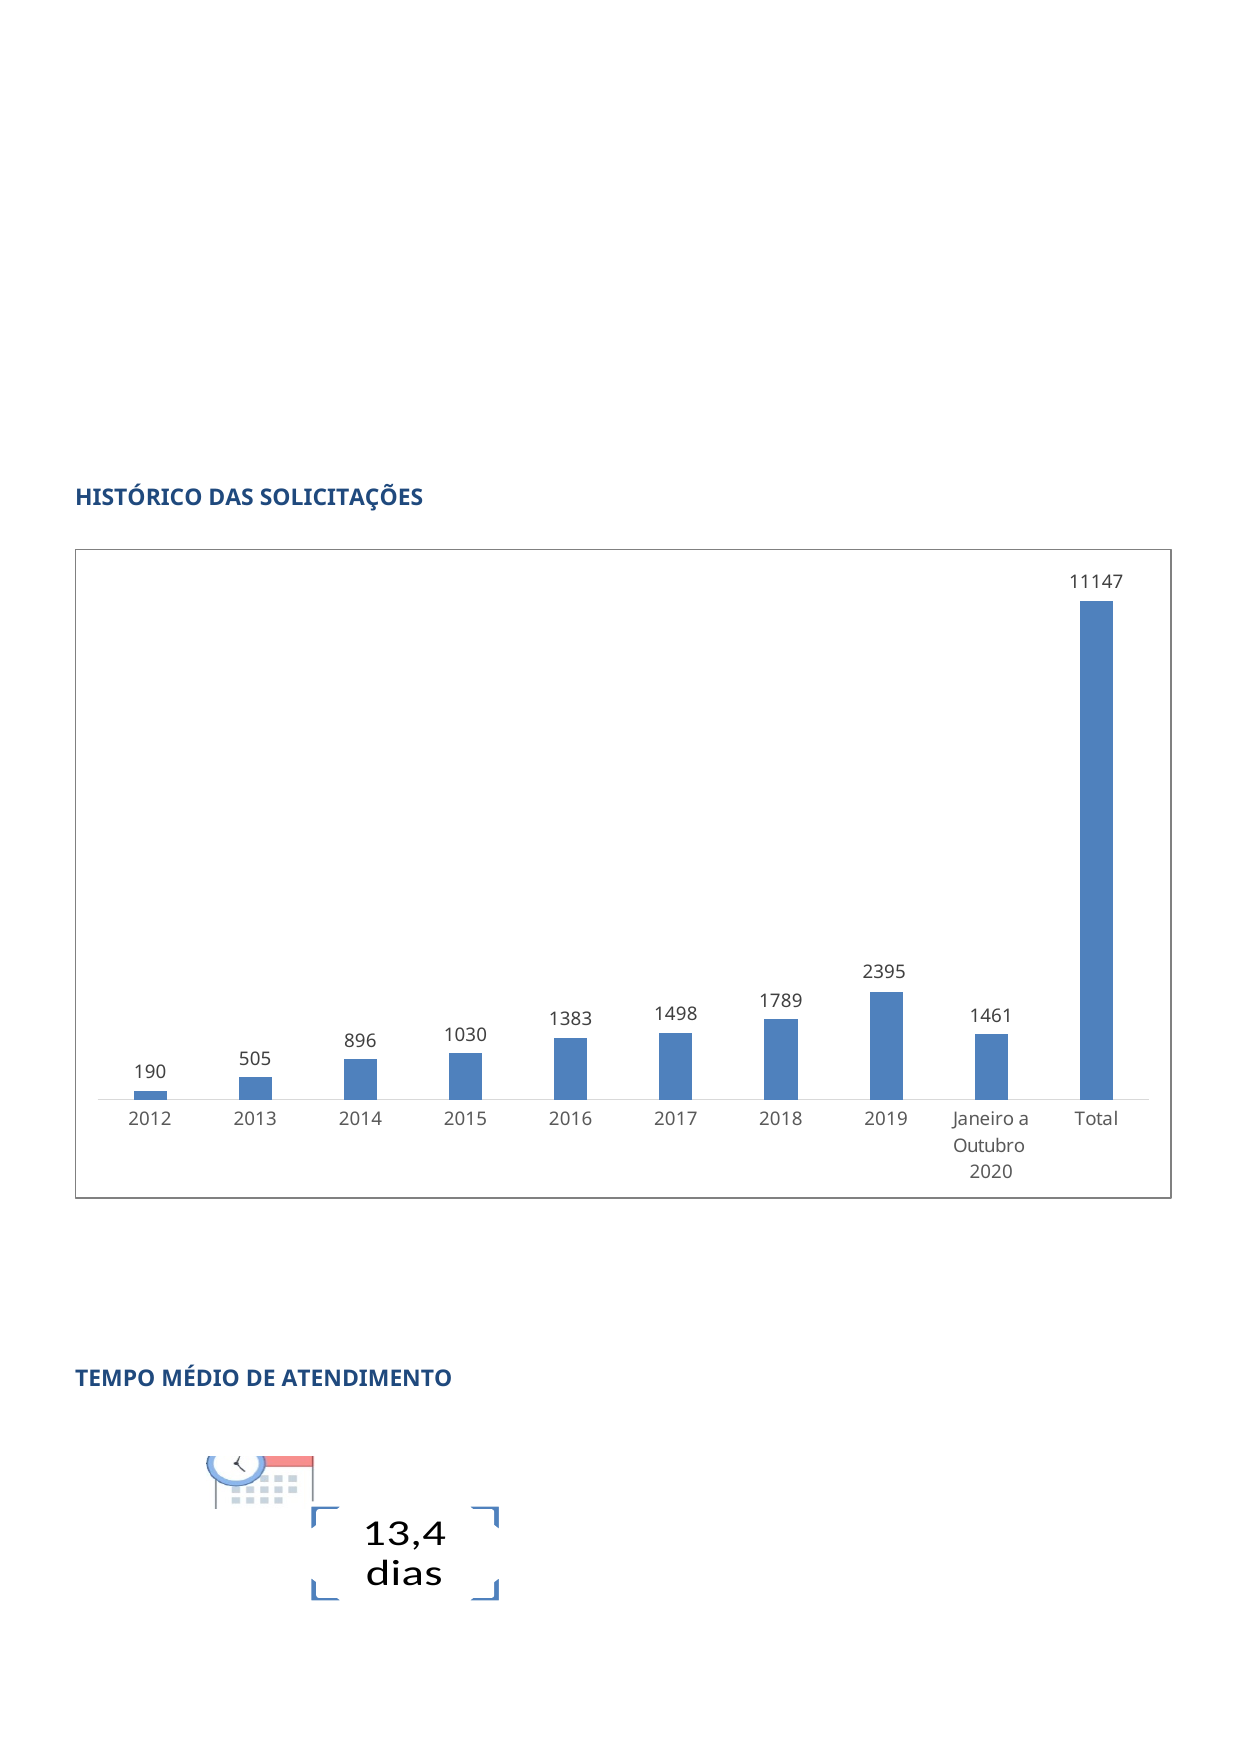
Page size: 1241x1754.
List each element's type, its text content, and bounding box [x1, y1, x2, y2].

text HISTÓRICO DAS SOLICITAÇÕES [75, 481, 1165, 512]
text TEMPO MÉDIO DE ATENDIMENTO [75, 1361, 1165, 1393]
picture [206, 1456, 315, 1509]
